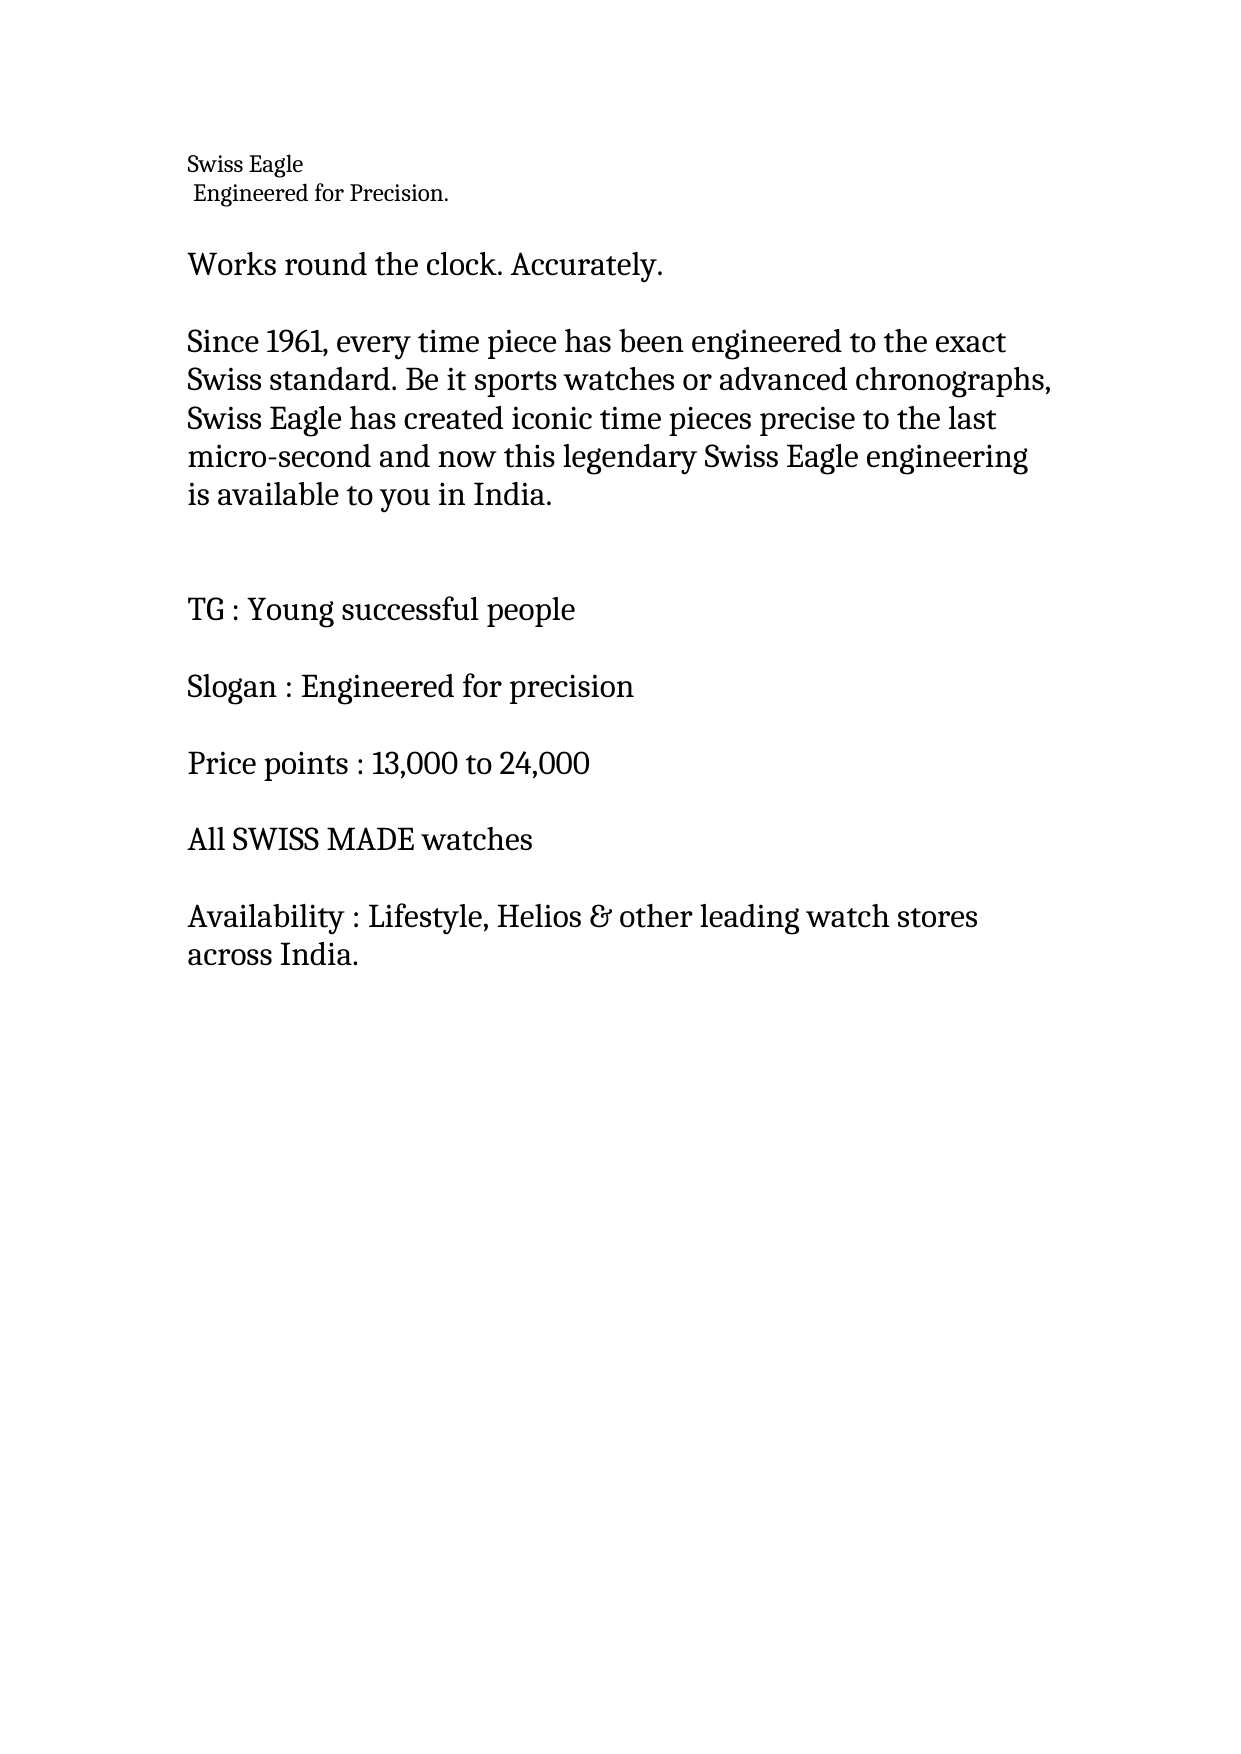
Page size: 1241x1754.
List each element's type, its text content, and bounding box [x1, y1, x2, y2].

text Since 1961, every time piece has been engineered to the exact Swiss standard. Be it sports watches or advanced chronographs, Swiss Eagle has created iconic time pieces precise to the last micro-second and now this legendary Swiss Eagle engineering is available to you in India. [187, 322, 1053, 514]
text Price points : 13,000 to 24,000 [187, 744, 1053, 782]
text Swiss Eagle [187, 150, 1053, 179]
text Availability : Lifestyle, Helios & other leading watch stores across India. [187, 897, 1053, 974]
text All SWISS MADE watches [187, 821, 1053, 859]
text Engineered for Precision. [187, 179, 1053, 207]
text Works round the clock. Accurately. [187, 246, 1053, 284]
text TG : Young successful people [187, 591, 1053, 629]
text Slogan : Engineered for precision [187, 667, 1053, 706]
